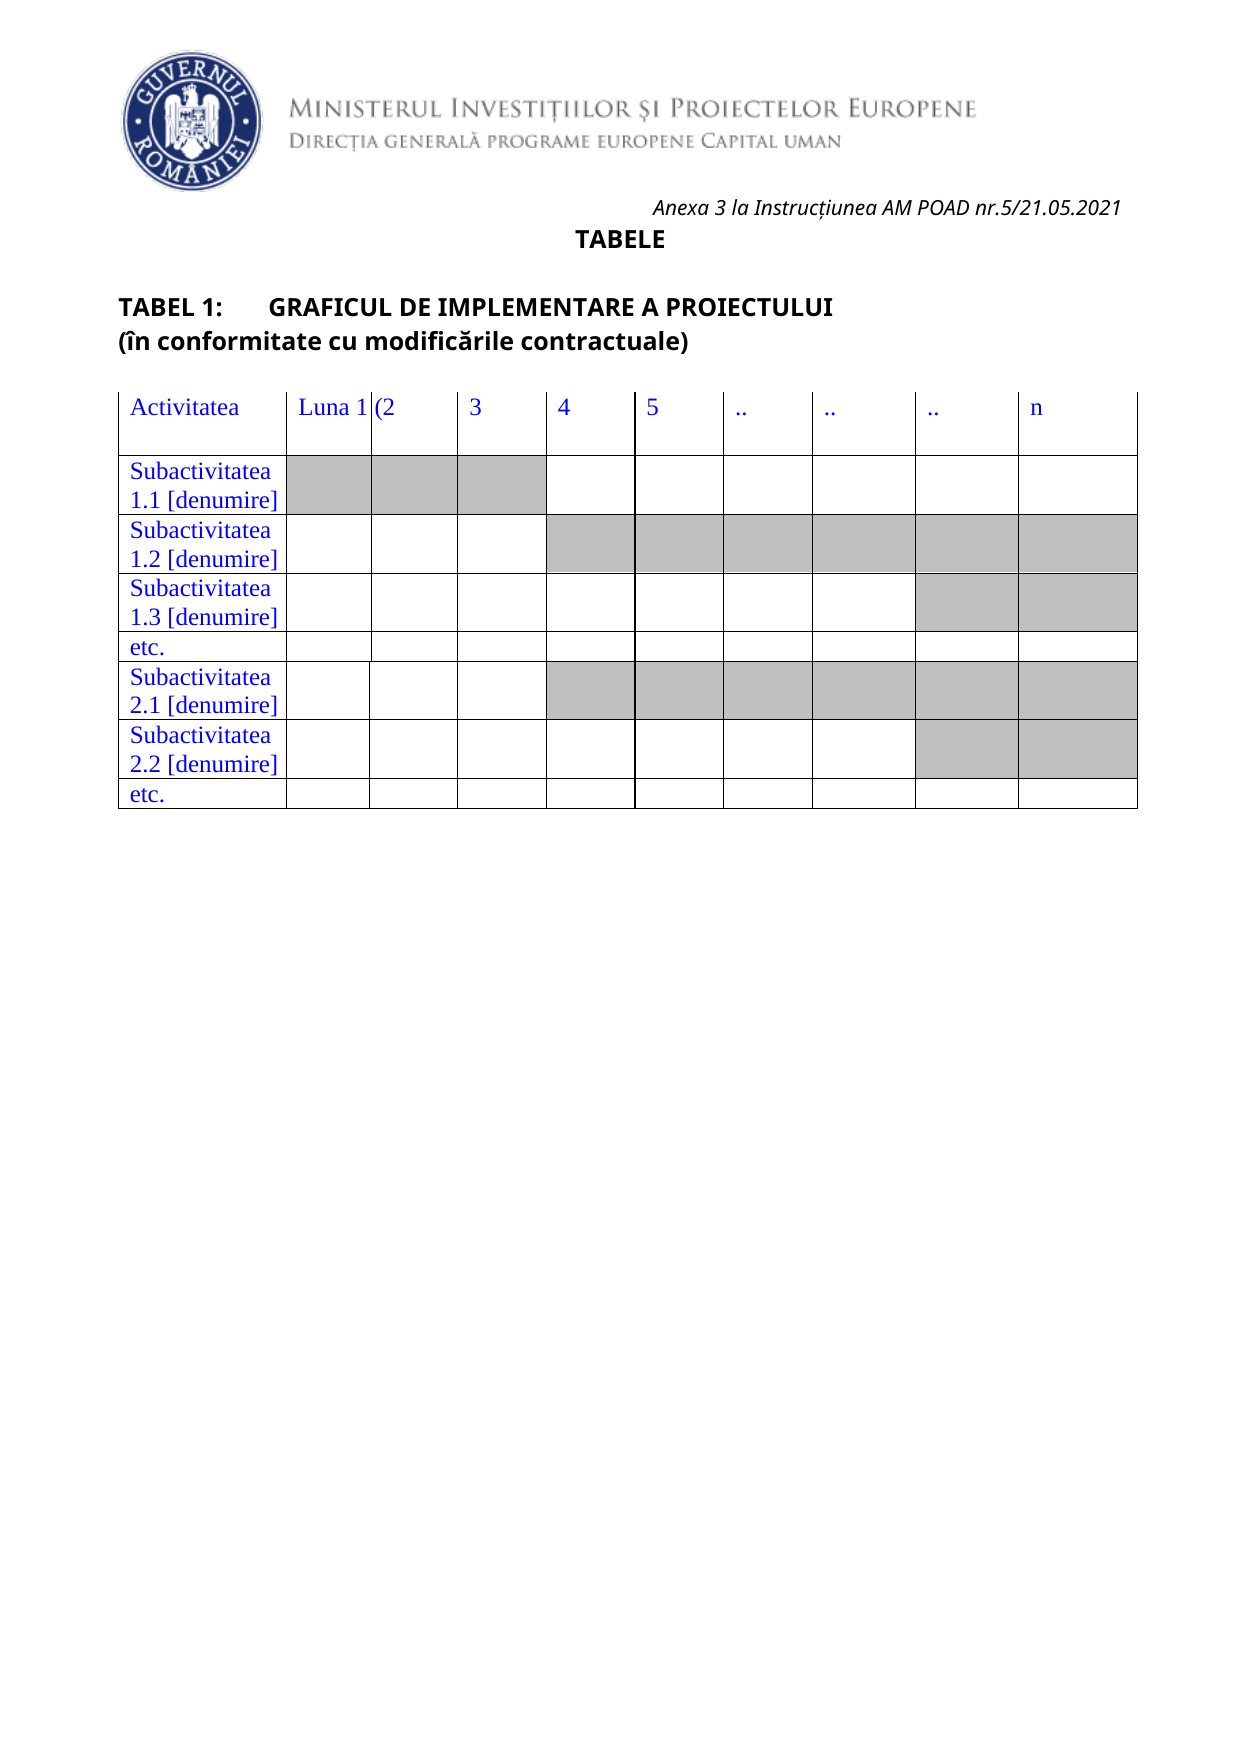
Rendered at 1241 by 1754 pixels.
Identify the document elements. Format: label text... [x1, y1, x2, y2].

table_header 5 [636, 392, 723, 455]
text TABEL 1: GRAFICUL DE IMPLEMENTARE A PROIECTULUI [118, 289, 1122, 324]
table_cell [547, 632, 634, 661]
table_cell [636, 720, 723, 778]
table_cell Subactivitatea 2.2 [denumire] [119, 720, 286, 778]
table_cell [724, 720, 812, 778]
table_cell [813, 662, 915, 719]
text (în conformitate cu modificările contractuale) [118, 324, 1122, 358]
table_cell [1019, 720, 1137, 778]
table_cell [813, 456, 915, 514]
table_header 4 [547, 392, 634, 455]
table_cell [916, 456, 1018, 514]
table_cell [372, 632, 457, 661]
table_cell [458, 456, 546, 514]
table_cell [636, 632, 723, 661]
table_cell [458, 662, 546, 719]
table_cell [458, 779, 546, 808]
table_cell [370, 779, 457, 808]
table_cell [724, 456, 812, 514]
table_cell [458, 574, 546, 631]
table_cell etc. [119, 779, 286, 808]
table_cell [724, 779, 812, 808]
table_cell [636, 515, 723, 572]
table_cell [287, 515, 371, 572]
table_cell [813, 632, 915, 661]
table_cell [636, 574, 723, 631]
table_cell [724, 515, 812, 572]
table_cell [724, 632, 812, 661]
table_cell [636, 456, 723, 514]
table_cell [287, 632, 371, 661]
table_cell [724, 662, 812, 719]
table_cell [1019, 779, 1137, 808]
table_header 2 [372, 392, 457, 455]
table_cell [287, 456, 371, 514]
table_cell [547, 720, 634, 778]
table_cell [287, 574, 371, 631]
table_cell [916, 662, 1018, 719]
table_header 3 [458, 392, 546, 455]
table_cell Subactivitatea 1.2 [denumire] [119, 515, 286, 572]
table_header Activitatea [119, 392, 286, 455]
table_cell [458, 632, 546, 661]
table_header Luna 1 ( [287, 392, 371, 455]
picture [118, 47, 1122, 193]
table_cell [547, 515, 634, 572]
table_cell [370, 662, 457, 719]
table_cell [1019, 515, 1137, 572]
table_cell [916, 515, 1018, 572]
table_cell etc. [119, 632, 286, 661]
table_cell [372, 456, 457, 514]
table_cell Subactivitatea 2.1 [denumire] [119, 662, 286, 719]
table_cell [287, 720, 369, 778]
table_header .. [813, 392, 915, 455]
table_cell [1019, 456, 1137, 514]
table_cell [916, 779, 1018, 808]
table_cell [287, 662, 369, 719]
table_cell [636, 662, 723, 719]
table_cell [547, 574, 634, 631]
text TABELE [118, 221, 1122, 256]
table_cell [813, 720, 915, 778]
table_cell [370, 720, 457, 778]
table_cell [458, 515, 546, 572]
table_header .. [916, 392, 1018, 455]
table_cell [287, 779, 369, 808]
table_cell [916, 720, 1018, 778]
table_cell [813, 779, 915, 808]
table_cell [813, 515, 915, 572]
table_cell Subactivitatea 1.3 [denumire] [119, 574, 286, 631]
table_header .. [724, 392, 812, 455]
table_cell [916, 632, 1018, 661]
table_cell [1019, 574, 1137, 631]
table_cell [636, 779, 723, 808]
table_cell [1019, 662, 1137, 719]
table_cell [916, 574, 1018, 631]
table_cell [813, 574, 915, 631]
table_cell [372, 574, 457, 631]
table_cell [547, 456, 634, 514]
table_cell [1019, 632, 1137, 661]
table_cell [547, 662, 634, 719]
table_cell [458, 720, 546, 778]
table_cell [724, 574, 812, 631]
table_cell [547, 779, 634, 808]
table_cell Subactivitatea 1.1 [denumire] [119, 456, 286, 514]
table_header n [1019, 392, 1137, 455]
table_cell [372, 515, 457, 572]
